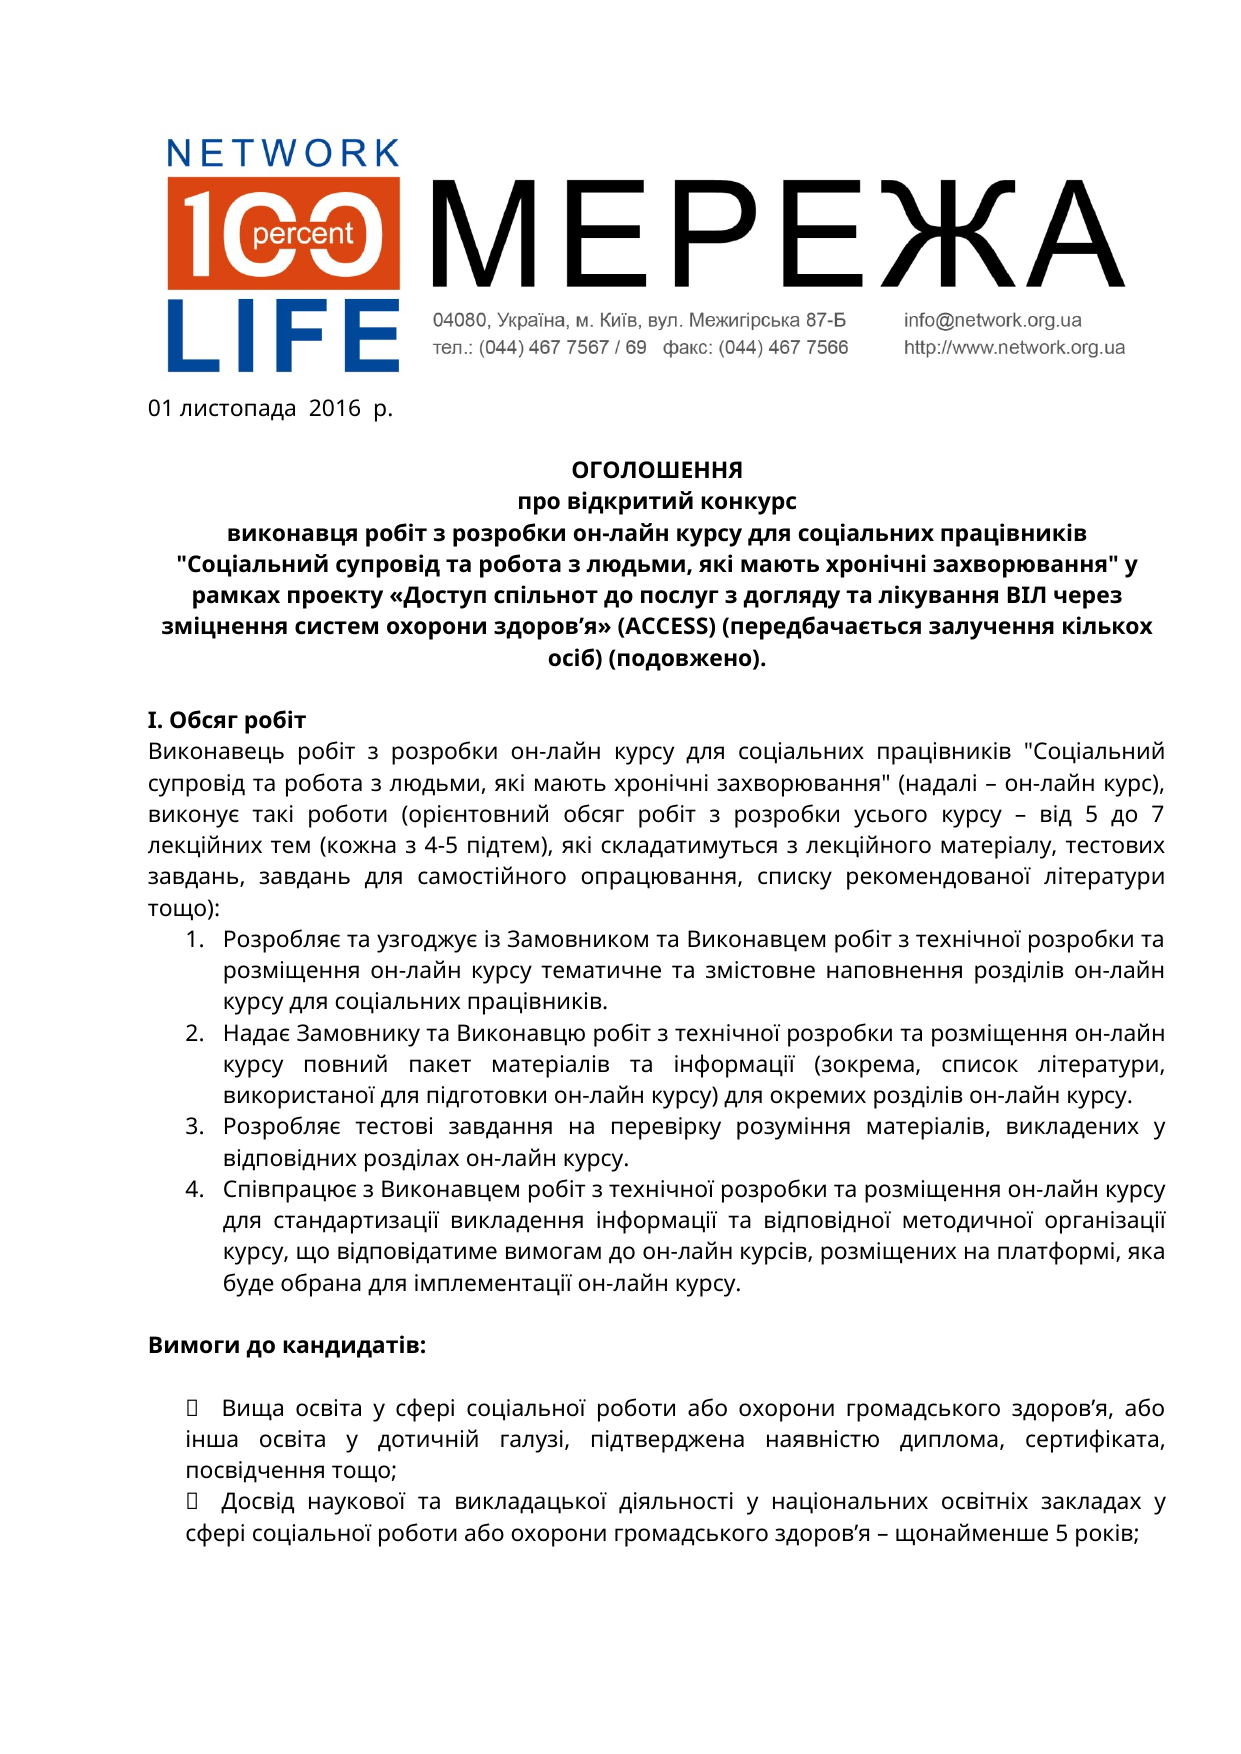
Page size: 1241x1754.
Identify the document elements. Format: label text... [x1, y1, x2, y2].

text Вимоги до кандидатів: [148, 1329, 1167, 1360]
text  Досвід наукової та викладацької діяльності у національних освітніх закладах у сфері соціальної роботи або охорони громадського здоров’я – щонайменше 5 років; [185, 1485, 1167, 1548]
list Розробляє тестові завдання на перевірку розуміння матеріалів, викладених у відповідних розділах он-лайн курсу. [185, 1110, 1167, 1173]
text виконавця робіт з розробки он-лайн курсу для соціальних працівників "Соціальний супровід та робота з людьми, які мають хронічні захворювання" у рамках проекту «Доступ спільнот до послуг з догляду та лікування ВІЛ через зміцнення систем охорони здоров’я» (ACCESS) (передбачається залучення кількох осіб) (подовжено). [148, 517, 1167, 673]
text 01 листопада 2016 р. [148, 392, 1167, 423]
list Співпрацює з Виконавцем робіт з технічної розробки та розміщення он-лайн курсу для стандартизації викладення інформації та відповідної методичної організації курсу, що відповідатиме вимогам до он-лайн курсів, розміщених на платформі, яка буде обрана для імплементації он-лайн курсу. [185, 1173, 1167, 1298]
list про відкритий конкурс [148, 485, 1167, 517]
picture [147, 118, 1151, 392]
text І. Обсяг робіт [148, 704, 1167, 735]
list Розробляє та узгоджує із Замовником та Виконавцем робіт з технічної розробки та розміщення он-лайн курсу тематичне та змістовне наповнення розділів он-лайн курсу для соціальних працівників. [185, 923, 1167, 1017]
text ОГОЛОШЕННЯ [148, 454, 1167, 485]
text  Вища освіта у сфері соціальної роботи або охорони громадського здоров’я, або інша освіта у дотичній галузі, підтверджена наявністю диплома, сертифіката, посвідчення тощо; [185, 1392, 1167, 1485]
list Надає Замовнику та Виконавцю робіт з технічної розробки та розміщення он-лайн курсу повний пакет матеріалів та інформації (зокрема, список літератури, використаної для підготовки он-лайн курсу) для окремих розділів он-лайн курсу. [185, 1017, 1167, 1110]
text Виконавець робіт з розробки он-лайн курсу для соціальних працівників "Соціальний супровід та робота з людьми, які мають хронічні захворювання" (надалі – он-лайн курс), виконує такі роботи (орієнтовний обсяг робіт з розробки усього курсу – від 5 до 7 лекційних тем (кожна з 4-5 підтем), які складатимуться з лекційного матеріалу, тестових завдань, завдань для самостійного опрацювання, списку рекомендованої літератури тощо): [148, 735, 1167, 923]
